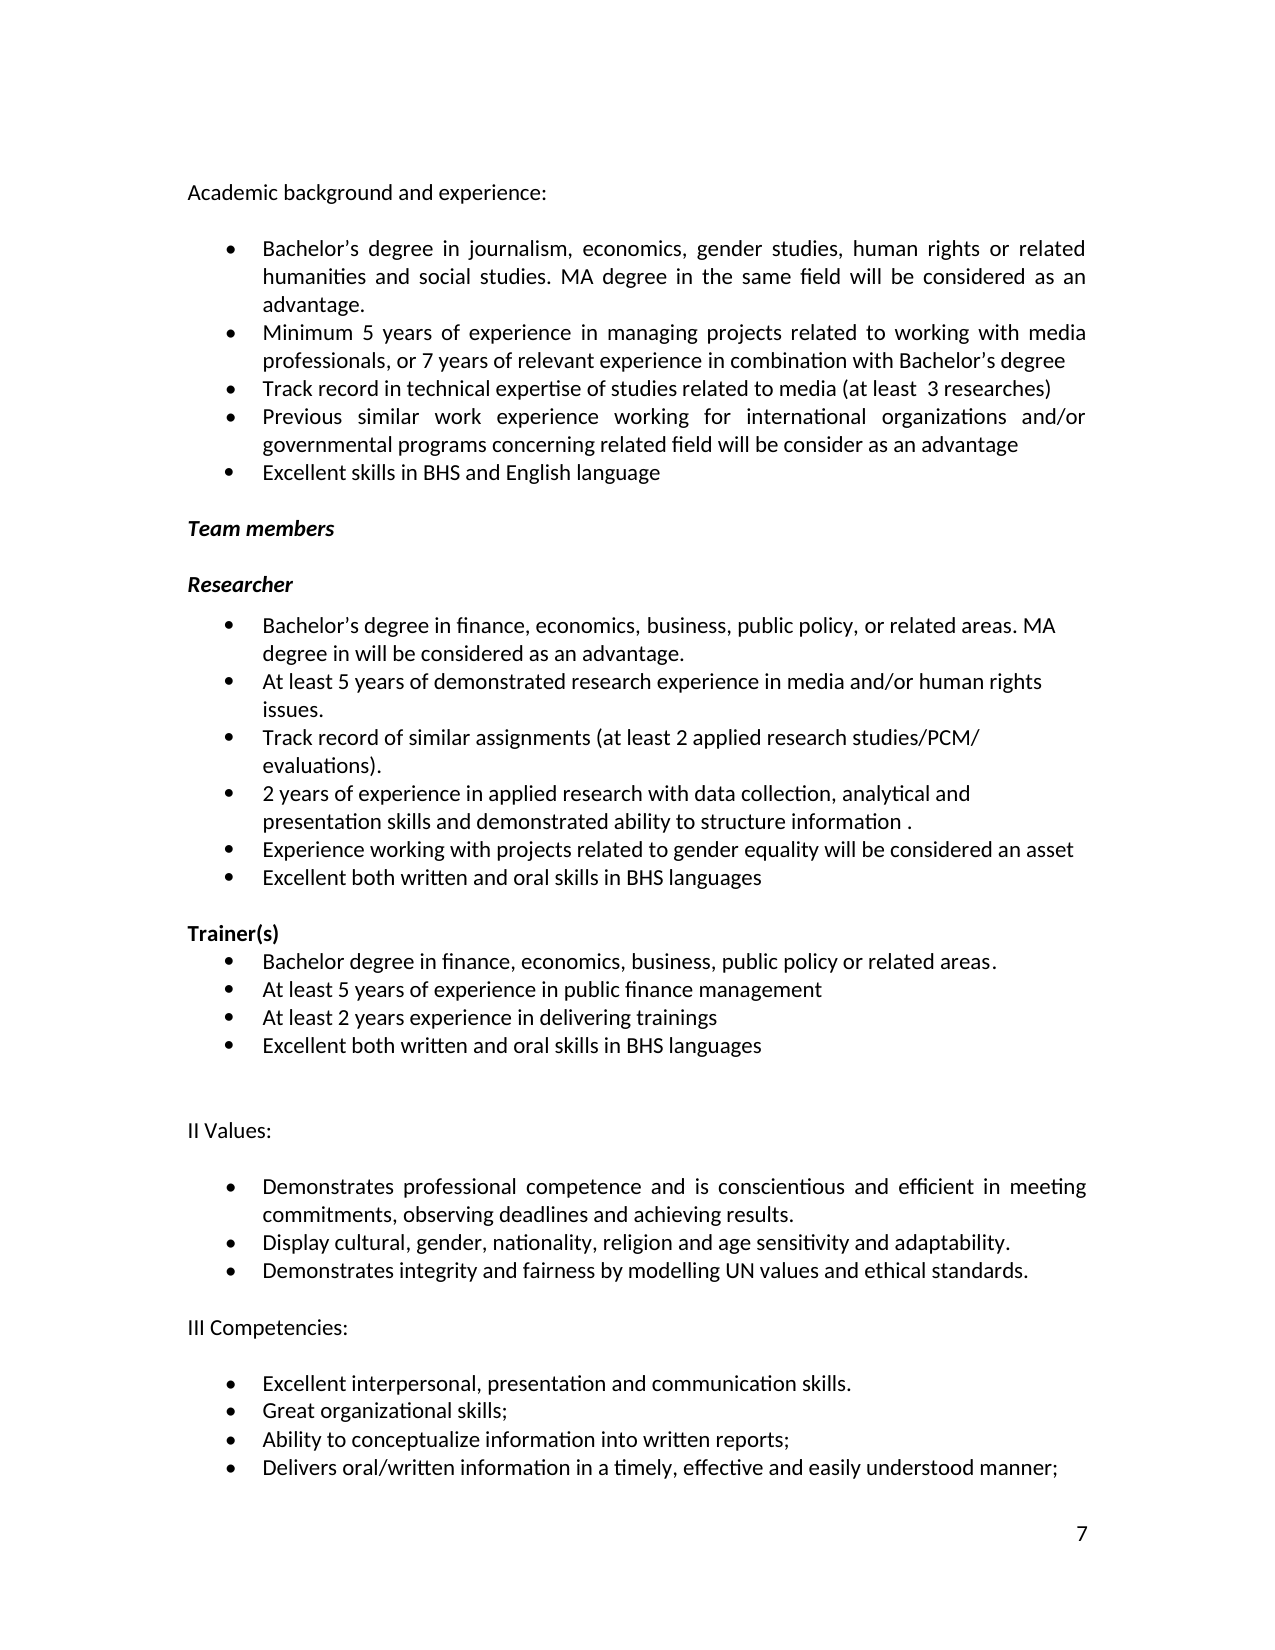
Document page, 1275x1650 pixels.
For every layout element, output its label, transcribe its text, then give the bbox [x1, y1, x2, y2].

list Excellent skills in BHS and English language [225, 458, 1087, 486]
text Researcher [187, 570, 1087, 598]
text • Minimum 5 years of experience in managing projects related to working with media professionals, or 7 years of relevant experience in combination with Bachelor’s degree [225, 318, 1087, 374]
text Academic background and experience: [187, 178, 1087, 206]
list At least 5 years of demonstrated research experience in media and/or human rights issues. [225, 667, 1087, 723]
text II Values: [187, 1116, 1087, 1144]
text • Excellent interpersonal, presentation and communication skills. [225, 1369, 1087, 1397]
text • Previous similar work experience working for international organizations and/or governmental programs concerning related field will be consider as an advantage [225, 402, 1087, 458]
list Excellent both written and oral skills in BHS languages [225, 1031, 1087, 1059]
text • Track record in technical expertise of studies related to media (at least 3 researches) [225, 374, 1087, 402]
list At least 2 years experience in delivering trainings [225, 1003, 1087, 1031]
text • Great organizational skills; [225, 1397, 1087, 1425]
text • Delivers oral/written information in a timely, effective and easily understood manner; [225, 1453, 1087, 1481]
text • Demonstrates integrity and fairness by modelling UN values and ethical standards. [225, 1257, 1087, 1284]
list At least 5 years of experience in public finance management [225, 975, 1087, 1003]
text III Competencies: [187, 1313, 1087, 1341]
list Track record of similar assignments (at least 2 applied research studies/PCM/ evaluations). [225, 723, 1087, 779]
text • Ability to conceptualize information into written reports; [225, 1425, 1087, 1453]
text • Bachelor’s degree in journalism, economics, gender studies, human rights or related humanities and social studies. MA degree in the same field will be considered as an advantage. [225, 234, 1087, 318]
text • Demonstrates professional competence and is conscientious and efficient in meeting commitments, observing deadlines and achieving results. [225, 1172, 1087, 1228]
list Excellent both written and oral skills in BHS languages [225, 863, 1087, 891]
list Bachelor’s degree in finance, economics, business, public policy, or related areas. MA degree in will be considered as an advantage. [225, 611, 1087, 667]
text Trainer(s) [187, 919, 1087, 947]
text Team members [187, 514, 1087, 542]
list 2 years of experience in applied research with data collection, analytical and presentation skills and demonstrated ability to structure information . [225, 779, 1087, 835]
text • Display cultural, gender, nationality, religion and age sensitivity and adaptability. [225, 1228, 1087, 1257]
list Bachelor degree in finance, economics, business, public policy or related areas. [225, 947, 1087, 975]
list Experience working with projects related to gender equality will be considered an asset [225, 835, 1087, 863]
